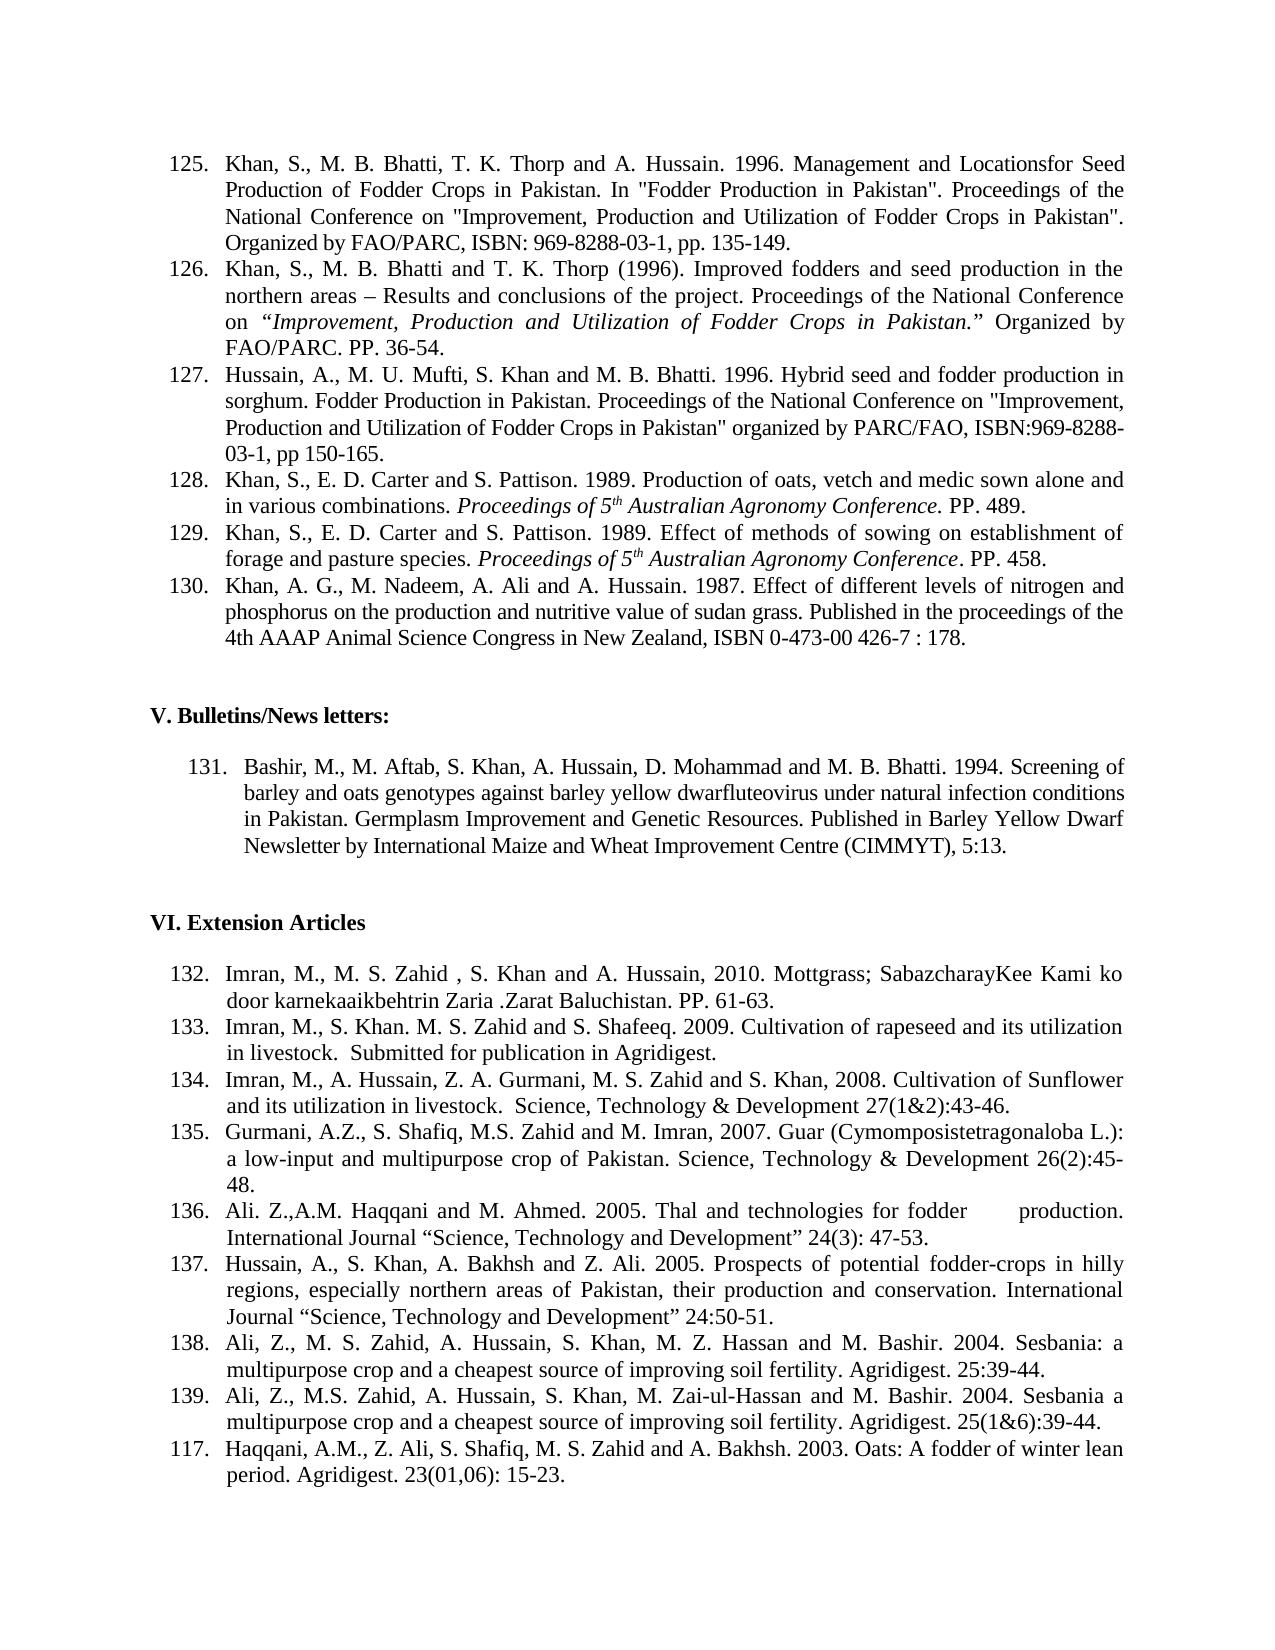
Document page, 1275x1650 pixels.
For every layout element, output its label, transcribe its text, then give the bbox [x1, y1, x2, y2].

list Ali. Z.,A.M. Haqqani and M. Ahmed. 2005. Thal and technologies for fodder production. International Journal “Science, Technology and Development” 24(3): 47-53. [169, 1197, 1125, 1250]
list Bashir, M., M. Aftab, S. Khan, A. Hussain, D. Mohammad and M. B. Bhatti. 1994. Screening of barley and oats genotypes against barley yellow dwarfluteovirus under natural infection conditions in Pakistan. Germplasm Improvement and Genetic Resources. Published in Barley Yellow Dwarf Newsletter by International Maize and Wheat Improvement Centre (CIMMYT), 5:13. [187, 753, 1125, 858]
list Khan, S., E. D. Carter and S. Pattison. 1989. Production of oats, vetch and medic sown alone and in various combinations. Proceedings of 5th Australian Agronomy Conference. PP. 489. [169, 466, 1125, 519]
list Ali, Z., M. S. Zahid, A. Hussain, S. Khan, M. Z. Hassan and M. Bashir. 2004. Sesbania: a multipurpose crop and a cheapest source of improving soil fertility. Agridigest. 25:39-44. [169, 1329, 1125, 1382]
list Hussain, A., S. Khan, A. Bakhsh and Z. Ali. 2005. Prospects of potential fodder-crops in hilly regions, especially northern areas of Pakistan, their production and conservation. International Journal “Science, Technology and Development” 24:50-51. [169, 1250, 1125, 1329]
list Khan, S., M. B. Bhatti and T. K. Thorp (1996). Improved fodders and seed production in the northern areas – Results and conclusions of the project. Proceedings of the National Conference on “Improvement, Production and Utilization of Fodder Crops in Pakistan.” Organized by FAO/PARC. PP. 36-54. [169, 255, 1125, 361]
text VI. Extension Articles [150, 909, 1125, 936]
list Haqqani, A.M., Z. Ali, S. Shafiq, M. S. Zahid and A. Bakhsh. 2003. Oats: A fodder of winter lean period. Agridigest. 23(01,06): 15-23. [169, 1435, 1125, 1487]
text V. Bulletins/News letters: [150, 702, 1125, 728]
list Khan, A. G., M. Nadeem, A. Ali and A. Hussain. 1987. Effect of different levels of nitrogen and phosphorus on the production and nutritive value of sudan grass. Published in the proceedings of the 4th AAAP Animal Science Congress in New Zealand, ISBN 0-473-00 426-7 : 178. [169, 572, 1125, 651]
list Ali, Z., M.S. Zahid, A. Hussain, S. Khan, M. Zai-ul-Hassan and M. Bashir. 2004. Sesbania a multipurpose crop and a cheapest source of improving soil fertility. Agridigest. 25(1&6):39-44. [169, 1382, 1125, 1435]
list Khan, S., M. B. Bhatti, T. K. Thorp and A. Hussain. 1996. Management and Locationsfor Seed Production of Fodder Crops in Pakistan. In "Fodder Production in Pakistan". Proceedings of the National Conference on "Improvement, Production and Utilization of Fodder Crops in Pakistan". Organized by FAO/PARC, ISBN: 969-8288-03-1, pp. 135-149. [169, 150, 1125, 255]
list Imran, M., A. Hussain, Z. A. Gurmani, M. S. Zahid and S. Khan, 2008. Cultivation of Sunflower and its utilization in livestock. Science, Technology & Development 27(1&2):43-46. [169, 1066, 1125, 1118]
list Gurmani, A.Z., S. Shafiq, M.S. Zahid and M. Imran, 2007. Guar (Cymomposistetragonaloba L.): a low-input and multipurpose crop of Pakistan. Science, Technology & Development 26(2):45-48. [169, 1118, 1125, 1197]
list Imran, M., S. Khan. M. S. Zahid and S. Shafeeq. 2009. Cultivation of rapeseed and its utilization in livestock. Submitted for publication in Agridigest. [169, 1013, 1125, 1066]
list Khan, S., E. D. Carter and S. Pattison. 1989. Effect of methods of sowing on establishment of forage and pasture species. Proceedings of 5th Australian Agronomy Conference. PP. 458. [169, 519, 1125, 572]
list Imran, M., M. S. Zahid , S. Khan and A. Hussain, 2010. Mottgrass; SabazcharayKee Kami ko door karnekaaikbehtrin Zaria .Zarat Baluchistan. PP. 61-63. [169, 960, 1125, 1013]
list Hussain, A., M. U. Mufti, S. Khan and M. B. Bhatti. 1996. Hybrid seed and fodder production in sorghum. Fodder Production in Pakistan. Proceedings of the National Conference on "Improvement, Production and Utilization of Fodder Crops in Pakistan" organized by PARC/FAO, ISBN:969-8288-03-1, pp 150-165. [169, 361, 1125, 466]
